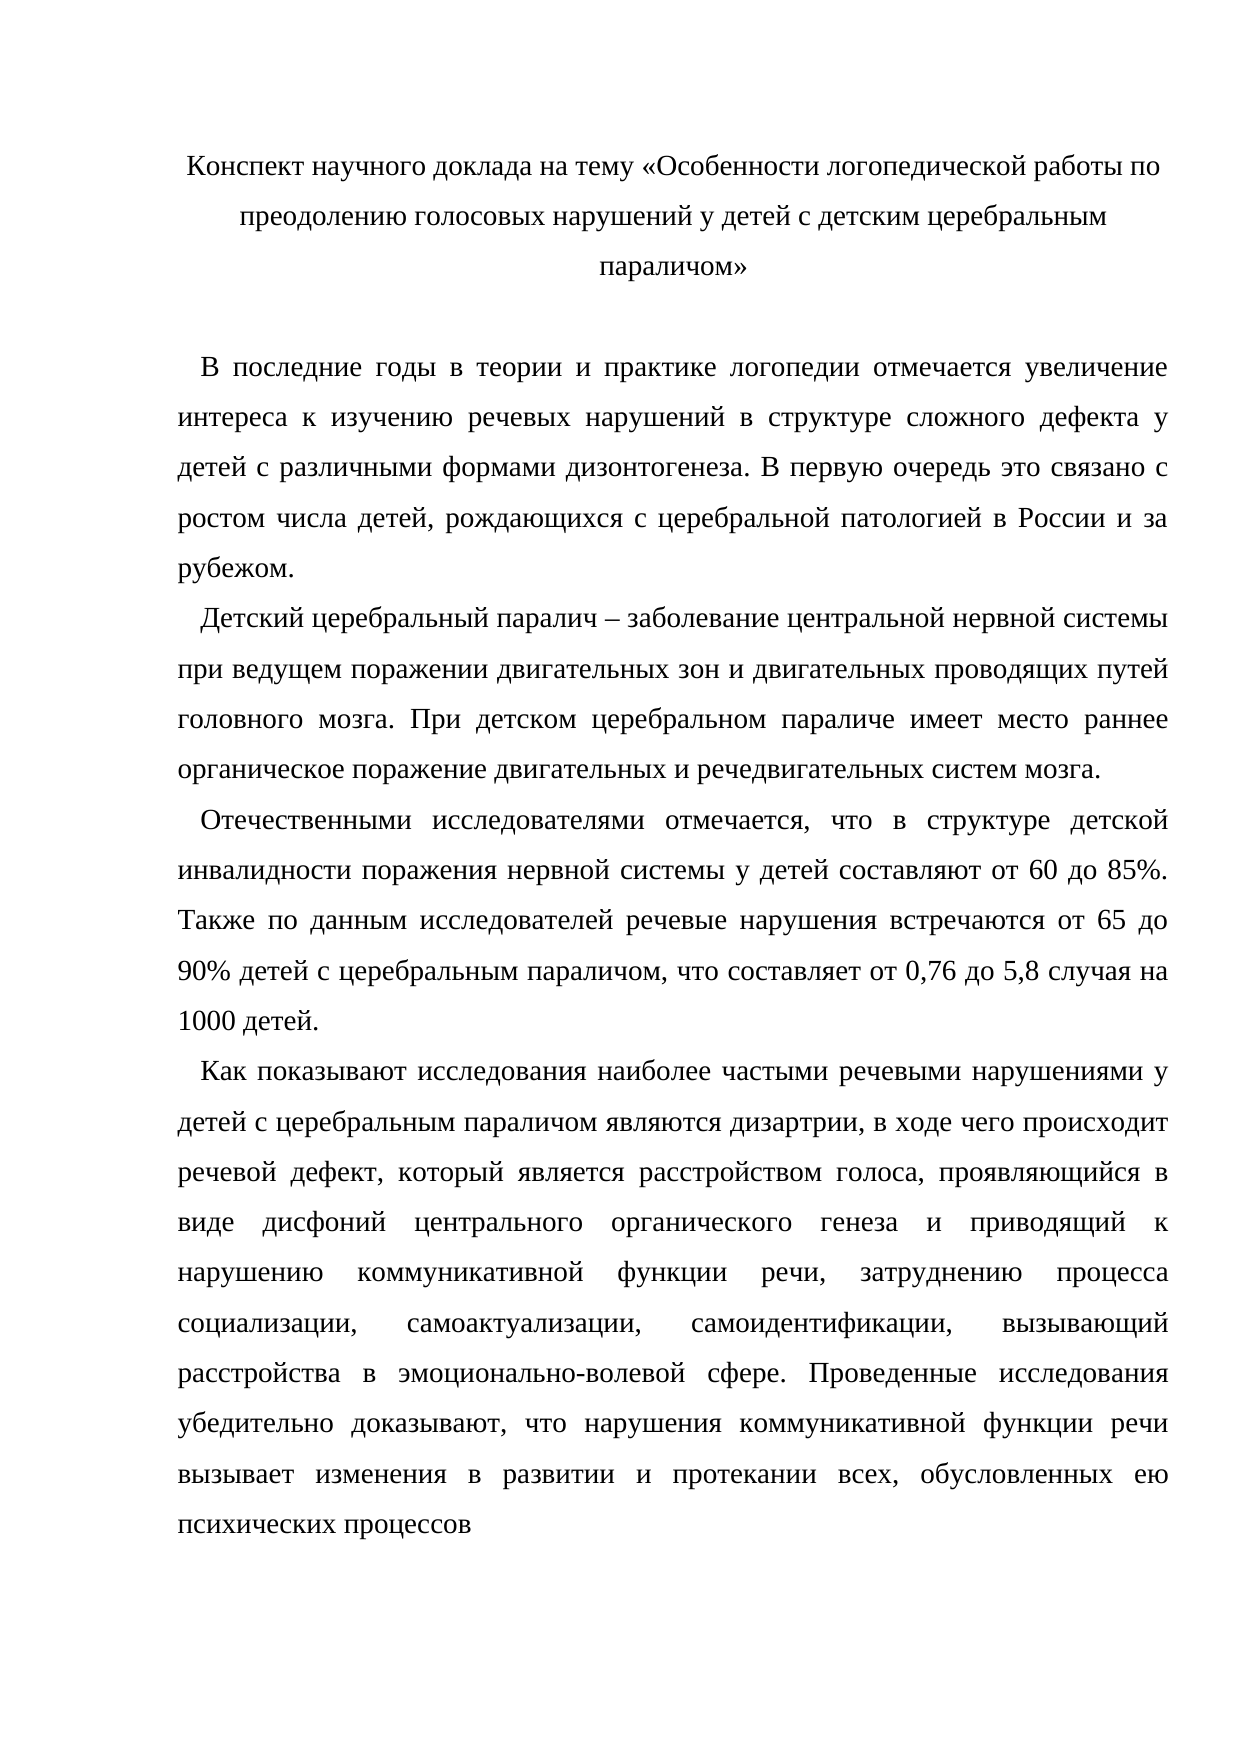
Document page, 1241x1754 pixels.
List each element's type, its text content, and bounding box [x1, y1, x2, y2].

text Как показывают исследования наиболее частыми речевыми нарушениями у детей с церебральным параличом являются дизартрии, в ходе чего происходит речевой дефект, который является расстройством голоса, проявляющийся в виде дисфоний центрального органического генеза и приводящий к нарушению коммуникативной функции речи, затруднению процесса социализации, самоактуализации, самоидентификации, вызывающий расстройства в эмоционально-волевой сфере. Проведенные исследования убедительно доказывают, что нарушения коммуникативной функции речи вызывает изменения в развитии и протекании всех, обусловленных ею психических процессов [177, 1053, 1169, 1540]
text Отечественными исследователями отмечается, что в структуре детской инвалидности поражения нервной системы у детей составляют от 60 до 85%. Также по данным исследователей речевые нарушения встречаются от 65 до 90% детей с церебральным параличом, что составляет от 0,76 до 5,8 случая на 1000 детей. [177, 802, 1169, 1037]
text Детский церебральный паралич – заболевание центральной нервной системы при ведущем поражении двигательных зон и двигательных проводящих путей головного мозга. При детском церебральном параличе имеет место раннее органическое поражение двигательных и речедвигательных систем мозга. [177, 601, 1169, 785]
text В последние годы в теории и практике логопедии отмечается увеличение интереса к изучению речевых нарушений в структуре сложного дефекта у детей с различными формами дизонтогенеза. В первую очередь это связано с ростом числа детей, рождающихся с церебральной патологией в России и за рубежом. [177, 349, 1169, 584]
text Конспект научного доклада на тему «Особенности логопедической работы по преодолению голосовых нарушений у детей с детским церебральным параличом» [177, 148, 1169, 282]
